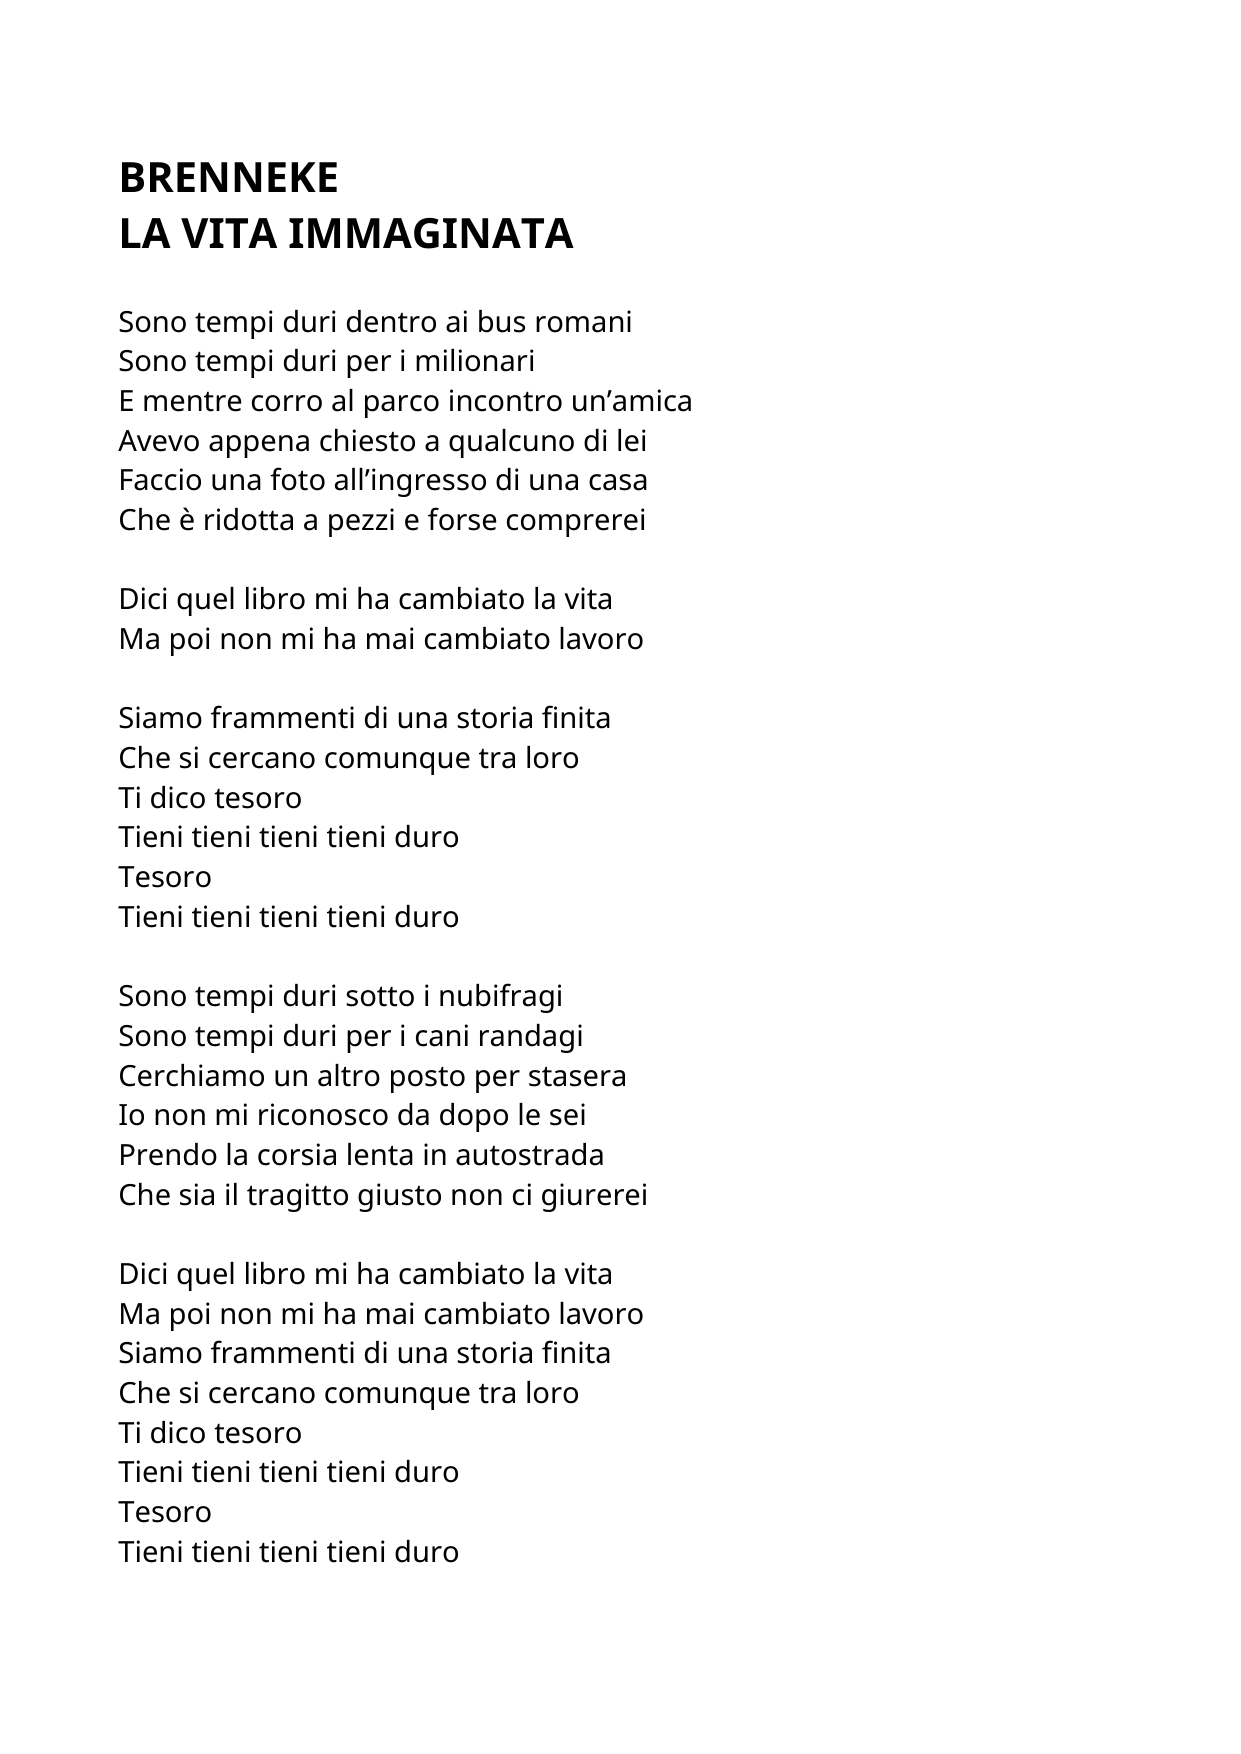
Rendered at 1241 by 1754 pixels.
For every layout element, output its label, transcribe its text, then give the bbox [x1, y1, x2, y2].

text Sono tempi duri sotto i nubifragi [118, 976, 1122, 1015]
text Io non mi riconosco da dopo le sei [118, 1094, 1122, 1134]
text Ti dico tesoro [118, 777, 1122, 817]
text Prendo la corsia lenta in autostrada [118, 1134, 1122, 1174]
text Che sia il tragitto giusto non ci giurerei [118, 1174, 1122, 1214]
text Ma poi non mi ha mai cambiato lavoro [118, 618, 1122, 658]
text Ti dico tesoro [118, 1412, 1122, 1452]
text Cerchiamo un altro posto per stasera [118, 1055, 1122, 1094]
text Che si cercano comunque tra loro [118, 737, 1122, 777]
text Tesoro [118, 1491, 1122, 1531]
text Tieni tieni tieni tieni duro [118, 817, 1122, 856]
text Siamo frammenti di una storia finita [118, 698, 1122, 737]
text Sono tempi duri per i cani randagi [118, 1015, 1122, 1055]
text Tieni tieni tieni tieni duro [118, 896, 1122, 936]
text Siamo frammenti di una storia finita [118, 1333, 1122, 1372]
text Dici quel libro mi ha cambiato la vita [118, 1253, 1122, 1293]
text Faccio una foto all’ingresso di una casa [118, 459, 1122, 499]
text E mentre corro al parco incontro un’amica [118, 380, 1122, 420]
text Tieni tieni tieni tieni duro [118, 1452, 1122, 1491]
text Tesoro [118, 856, 1122, 896]
text Tieni tieni tieni tieni duro [118, 1531, 1122, 1571]
text Che si cercano comunque tra loro [118, 1372, 1122, 1412]
text Che è ridotta a pezzi e forse comprerei [118, 499, 1122, 539]
text Avevo appena chiesto a qualcuno di lei [118, 420, 1122, 459]
text Sono tempi duri per i milionari [118, 341, 1122, 380]
text Ma poi non mi ha mai cambiato lavoro [118, 1293, 1122, 1333]
text Dici quel libro mi ha cambiato la vita [118, 579, 1122, 618]
text BRENNEKE LA VITA IMMAGINATA Sono tempi duri dentro ai bus romani [118, 148, 1122, 341]
